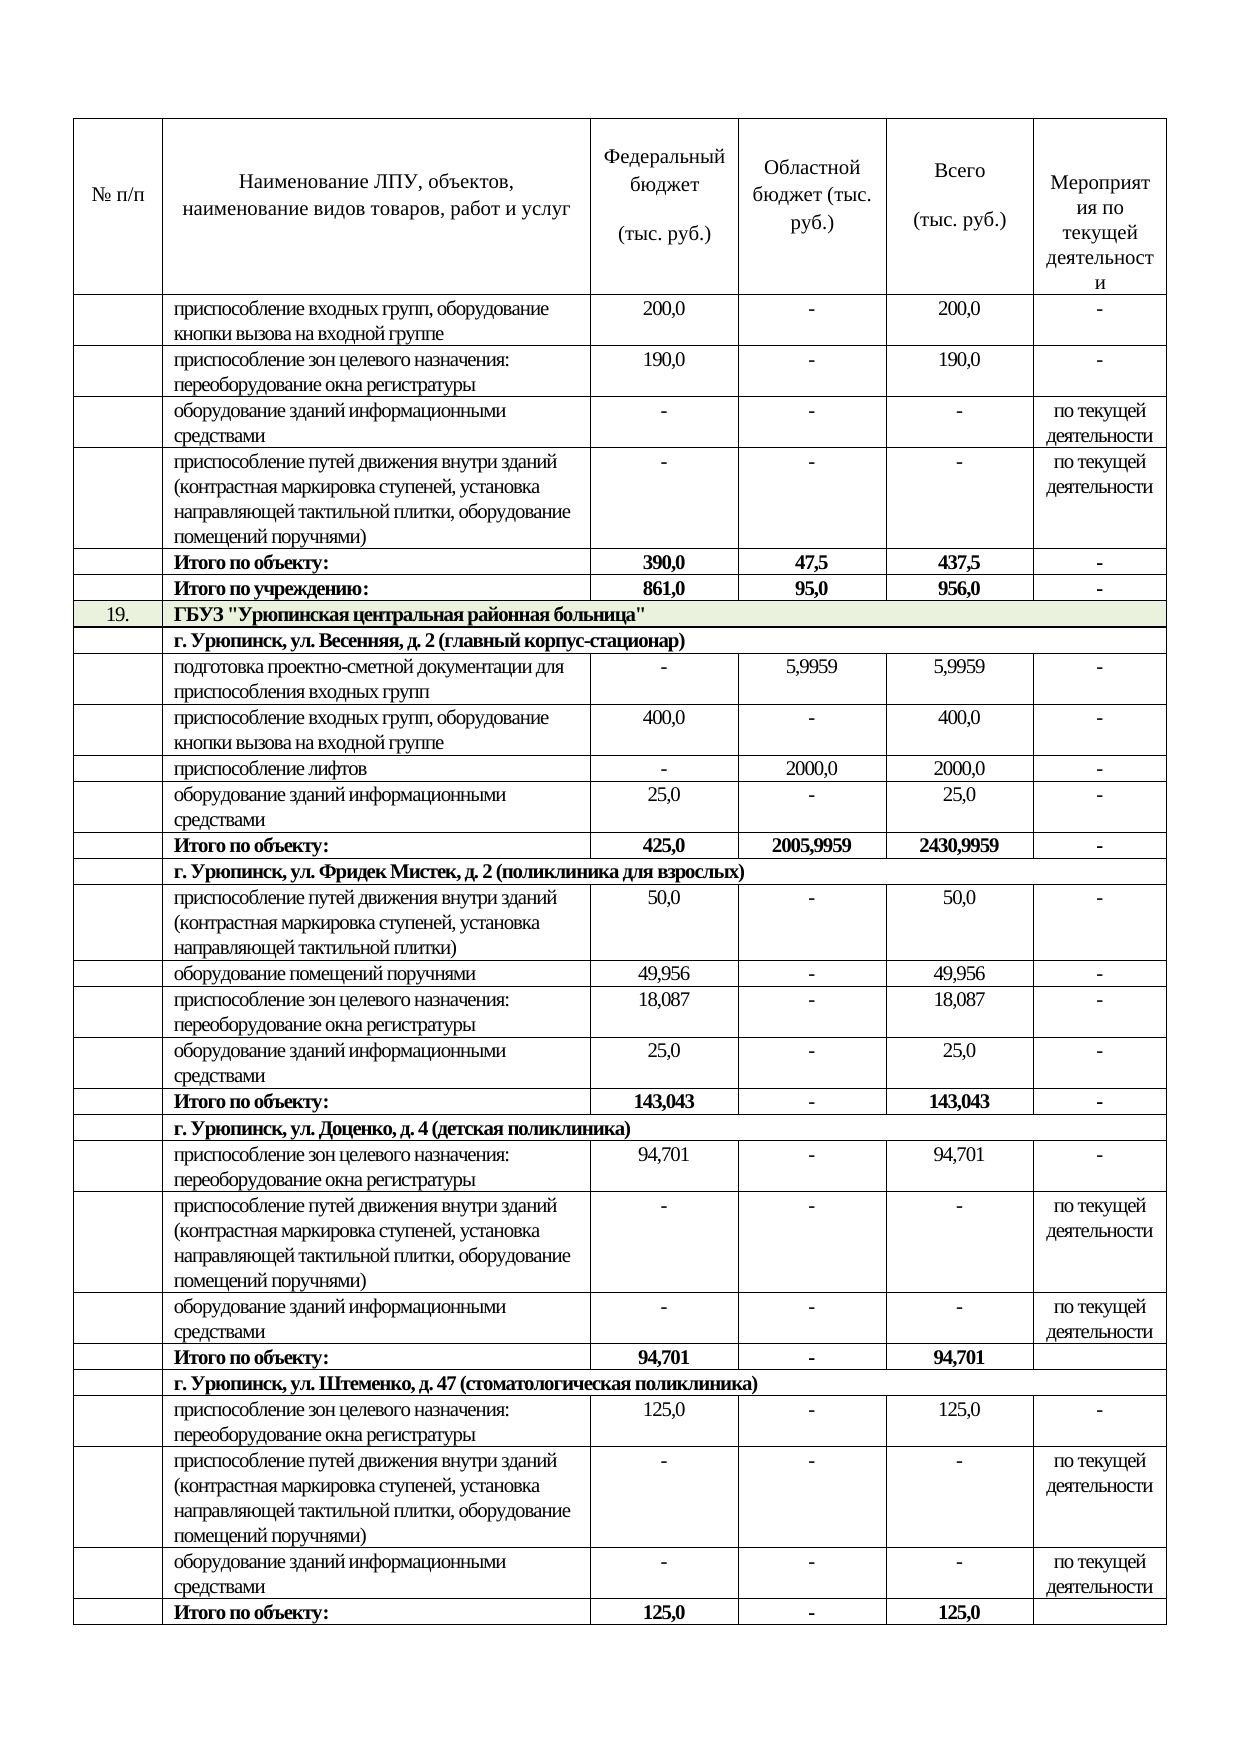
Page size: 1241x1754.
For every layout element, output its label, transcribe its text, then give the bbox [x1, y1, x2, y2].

table_cell 861,0 [591, 575, 738, 600]
table_cell [74, 705, 162, 754]
table_cell 95,0 [739, 575, 886, 600]
table_cell 390,0 [591, 549, 738, 574]
table_cell 143,043 [887, 1089, 1033, 1114]
table_cell [74, 1089, 162, 1114]
table_cell 94,701 [887, 1344, 1033, 1369]
table_cell [74, 859, 162, 884]
table_cell - [887, 1293, 1033, 1343]
table_header Наименование ЛПУ, объектов, наименование видов товаров, работ и услуг [163, 119, 590, 294]
table_cell [74, 1038, 162, 1088]
table_cell - [887, 1447, 1033, 1547]
table_cell по текущей деятельности [1034, 448, 1166, 548]
table_cell [74, 885, 162, 960]
table_cell - [1034, 1038, 1166, 1088]
table_cell 18,087 [591, 987, 738, 1037]
table_cell 2000,0 [739, 756, 886, 781]
table_cell - [739, 705, 886, 754]
table_cell 50,0 [591, 885, 738, 960]
table_cell Итого по объекту: [163, 1089, 590, 1114]
table_cell [74, 961, 162, 986]
table_cell Итого по объекту: [163, 549, 590, 574]
table_cell 50,0 [887, 885, 1033, 960]
table_cell [74, 756, 162, 781]
table_cell 2430,9959 [887, 833, 1033, 858]
table_cell оборудование зданий информационными средствами [163, 1038, 590, 1088]
table_cell - [739, 1548, 886, 1598]
table_cell приспособление лифтов [163, 756, 590, 781]
table_cell по текущей деятельности [1034, 1192, 1166, 1292]
table_cell [74, 448, 162, 548]
table_cell 25,0 [591, 782, 738, 832]
table_cell - [1034, 295, 1166, 345]
table_cell - [1034, 782, 1166, 832]
table_cell 25,0 [591, 1038, 738, 1088]
table_cell оборудование зданий информационными средствами [163, 1548, 590, 1598]
table_cell оборудование зданий информационными средствами [163, 397, 590, 447]
table_cell - [1034, 987, 1166, 1037]
table_cell - [739, 782, 886, 832]
table_cell - [739, 1396, 886, 1446]
table_cell приспособление входных групп, оборудование кнопки вызова на входной группе [163, 295, 590, 345]
table_cell - [739, 1192, 886, 1292]
table_cell приспособление зон целевого назначения: переоборудование окна регистратуры [163, 987, 590, 1037]
table_cell [1034, 1344, 1166, 1369]
table_cell [74, 654, 162, 703]
table_cell - [1034, 1141, 1166, 1191]
table_header Федеральный бюджет (тыс. руб.) [591, 119, 738, 294]
table_cell 125,0 [887, 1599, 1033, 1624]
table_cell [74, 1370, 162, 1395]
table_cell 143,043 [591, 1089, 738, 1114]
table_header Областной бюджет (тыс. руб.) [739, 119, 886, 294]
table_cell [74, 549, 162, 574]
table_cell - [739, 1447, 886, 1547]
table_cell - [1034, 961, 1166, 986]
table_cell 47,5 [739, 549, 886, 574]
table_cell - [887, 448, 1033, 548]
table_cell - [1034, 885, 1166, 960]
table_cell - [887, 397, 1033, 447]
table_cell - [739, 397, 886, 447]
table_cell Итого по учреждению: [163, 575, 590, 600]
table_cell - [1034, 346, 1166, 396]
table_cell [74, 1115, 162, 1140]
table_cell [74, 628, 162, 652]
table_cell - [739, 961, 886, 986]
table_cell 400,0 [591, 705, 738, 754]
table_cell [74, 1192, 162, 1292]
table_cell - [1034, 833, 1166, 858]
table_cell - [591, 1548, 738, 1598]
table_cell - [887, 1548, 1033, 1598]
table_cell - [887, 1192, 1033, 1292]
table_cell - [739, 448, 886, 548]
table_cell - [1034, 575, 1166, 600]
table_cell 5,9959 [887, 654, 1033, 703]
table_cell 190,0 [887, 346, 1033, 396]
table_cell [74, 833, 162, 858]
table_cell приспособление путей движения внутри зданий (контрастная маркировка ступеней, установка направляющей тактильной плитки) [163, 885, 590, 960]
table_cell г. Урюпинск, ул. Фридек Мистек, д. 2 (поликлиника для взрослых) [163, 859, 1166, 884]
table_cell - [739, 1293, 886, 1343]
table_cell 200,0 [591, 295, 738, 345]
table_cell г. Урюпинск, ул. Доценко, д. 4 (детская поликлиника) [163, 1115, 1166, 1140]
table_cell по текущей деятельности [1034, 397, 1166, 447]
table_cell - [591, 448, 738, 548]
table_cell - [739, 1089, 886, 1114]
table_cell [74, 1293, 162, 1343]
table_cell 49,956 [887, 961, 1033, 986]
table_cell - [1034, 654, 1166, 703]
table_cell - [1034, 756, 1166, 781]
table_cell г. Урюпинск, ул. Штеменко, д. 47 (стоматологическая поликлиника) [163, 1370, 1166, 1395]
table_cell - [1034, 549, 1166, 574]
table_cell 125,0 [887, 1396, 1033, 1446]
table_cell - [591, 1447, 738, 1547]
table_cell Итого по объекту: [163, 1344, 590, 1369]
table_cell приспособление зон целевого назначения: переоборудование окна регистратуры [163, 1141, 590, 1191]
table_cell г. Урюпинск, ул. Весенняя, д. 2 (главный корпус-стационар) [163, 628, 1166, 652]
table_cell 190,0 [591, 346, 738, 396]
table_cell - [739, 987, 886, 1037]
table_cell по текущей деятельности [1034, 1548, 1166, 1598]
table_cell 25,0 [887, 782, 1033, 832]
table_cell по текущей деятельности [1034, 1293, 1166, 1343]
table_cell - [591, 397, 738, 447]
table_cell приспособление зон целевого назначения: переоборудование окна регистратуры [163, 1396, 590, 1446]
table_cell 5,9959 [739, 654, 886, 703]
table_cell - [591, 654, 738, 703]
table_cell оборудование зданий информационными средствами [163, 782, 590, 832]
table_cell оборудование зданий информационными средствами [163, 1293, 590, 1343]
table_cell Итого по объекту: [163, 833, 590, 858]
table_cell приспособление входных групп, оборудование кнопки вызова на входной группе [163, 705, 590, 754]
table_cell приспособление зон целевого назначения: переоборудование окна регистратуры [163, 346, 590, 396]
table_cell 94,701 [591, 1141, 738, 1191]
table_cell [74, 397, 162, 447]
table_header Всего (тыс. руб.) [887, 119, 1033, 294]
table_cell - [739, 1344, 886, 1369]
table_cell подготовка проектно-сметной документации для приспособления входных групп [163, 654, 590, 703]
table_cell [1034, 1599, 1166, 1624]
table_cell 425,0 [591, 833, 738, 858]
table_cell 400,0 [887, 705, 1033, 754]
table_cell [74, 1599, 162, 1624]
table_cell 2005,9959 [739, 833, 886, 858]
table_cell по текущей деятельности [1034, 1447, 1166, 1547]
table_cell [74, 575, 162, 600]
table_cell [74, 987, 162, 1037]
table_cell - [739, 1599, 886, 1624]
table_cell 125,0 [591, 1396, 738, 1446]
table_cell 94,701 [591, 1344, 738, 1369]
table_cell 25,0 [887, 1038, 1033, 1088]
table_cell - [1034, 1396, 1166, 1446]
table_cell - [739, 346, 886, 396]
table_cell [74, 346, 162, 396]
table_cell 2000,0 [887, 756, 1033, 781]
table_cell 200,0 [887, 295, 1033, 345]
table_cell [74, 1141, 162, 1191]
table_cell - [739, 1141, 886, 1191]
table_header Мероприятия по текущей деятельности [1034, 119, 1166, 294]
table_cell 19. [74, 601, 162, 626]
table_cell оборудование помещений поручнями [163, 961, 590, 986]
table_cell 49,956 [591, 961, 738, 986]
table_cell [74, 295, 162, 345]
table_cell Итого по объекту: [163, 1599, 590, 1624]
table_cell ГБУЗ "Урюпинская центральная районная больница" [163, 601, 1166, 626]
table_header № п/п [74, 119, 162, 294]
table_cell [74, 1548, 162, 1598]
table_cell 125,0 [591, 1599, 738, 1624]
table_cell [74, 782, 162, 832]
table_cell - [591, 756, 738, 781]
table_cell 956,0 [887, 575, 1033, 600]
table_cell - [591, 1293, 738, 1343]
table_cell [74, 1447, 162, 1547]
table_cell 18,087 [887, 987, 1033, 1037]
table_cell - [1034, 1089, 1166, 1114]
table_cell - [739, 295, 886, 345]
table_cell [74, 1396, 162, 1446]
table_cell [74, 1344, 162, 1369]
table_cell 94,701 [887, 1141, 1033, 1191]
table_cell 437,5 [887, 549, 1033, 574]
table_cell - [591, 1192, 738, 1292]
table_cell - [1034, 705, 1166, 754]
table_cell - [739, 1038, 886, 1088]
table_cell - [739, 885, 886, 960]
